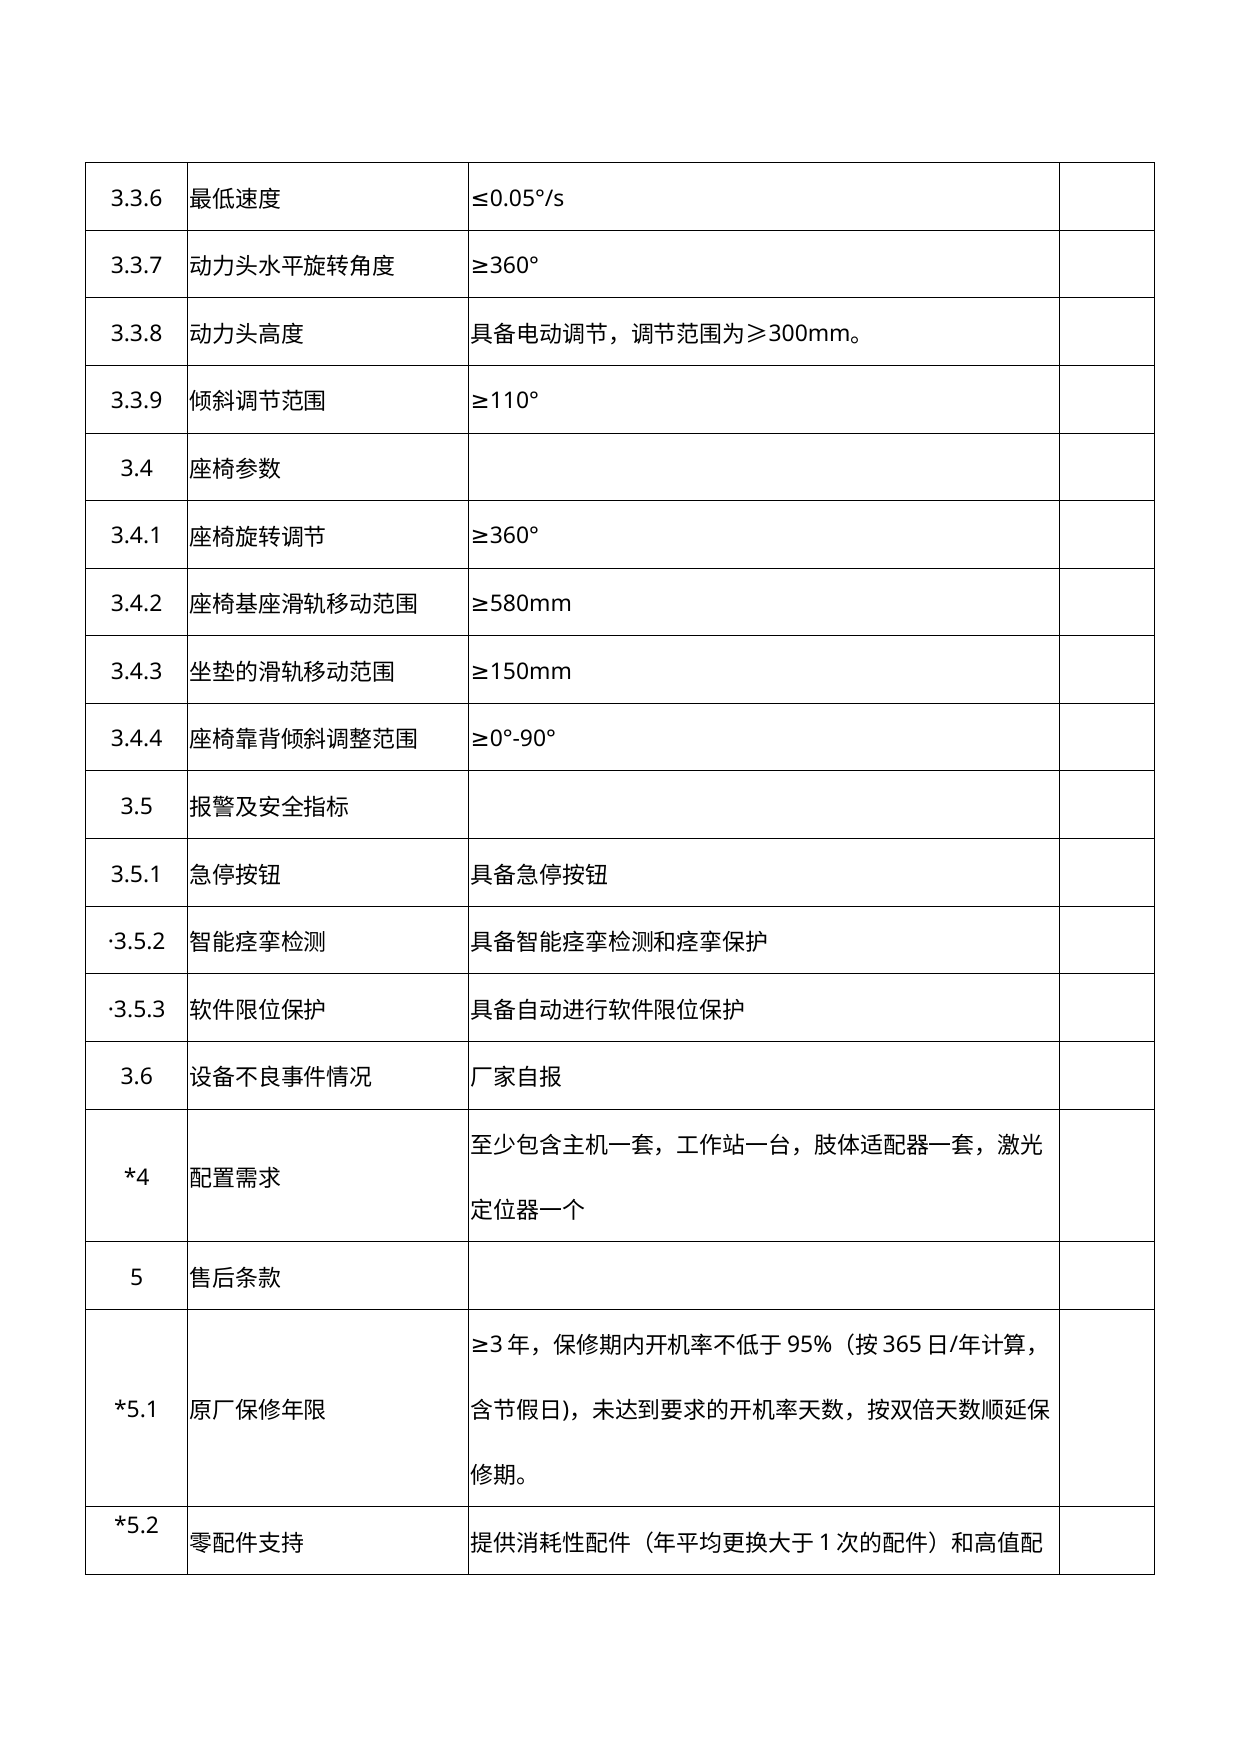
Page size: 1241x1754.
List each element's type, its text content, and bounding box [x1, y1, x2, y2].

table_cell 报警及安全指标 [188, 771, 468, 838]
table_cell 3.3.9 [86, 366, 187, 432]
table_cell [1060, 771, 1154, 838]
table_cell ≥580mm [469, 569, 1059, 635]
table_cell ≥3年，保修期内开机率不低于95%（按365日/年计算，含节假日)，未达到要求的开机率天数，按双倍天数顺延保修期。 [469, 1310, 1059, 1506]
table_cell ≤0.05°/s [469, 163, 1059, 229]
table_cell 座椅基座滑轨移动范围 [188, 569, 468, 635]
table_cell [1060, 298, 1154, 365]
table_cell 3.3.7 [86, 231, 187, 297]
table_cell [1060, 1242, 1154, 1309]
table_cell *5.2 [86, 1507, 187, 1574]
table_cell 倾斜调节范围 [188, 366, 468, 432]
table_cell 至少包含主机一套，工作站一台，肢体适配器一套，激光定位器一个 [469, 1110, 1059, 1241]
table_cell ≥0°-90° [469, 704, 1059, 770]
table_cell [1060, 434, 1154, 500]
table_cell 5 [86, 1242, 187, 1309]
table_cell 坐垫的滑轨移动范围 [188, 636, 468, 703]
table_cell [469, 771, 1059, 838]
table_cell 3.4.2 [86, 569, 187, 635]
table_cell 3.3.6 [86, 163, 187, 229]
table_cell 配置需求 [188, 1110, 468, 1241]
table_cell 座椅参数 [188, 434, 468, 500]
table_cell ≥110° [469, 366, 1059, 432]
table_cell 3.4 [86, 434, 187, 500]
table_cell [1060, 1110, 1154, 1241]
table_cell [1060, 704, 1154, 770]
table_cell 最低速度 [188, 163, 468, 229]
table_cell [1060, 569, 1154, 635]
table_cell 零配件支持 [188, 1507, 468, 1574]
table_cell 3.4.3 [86, 636, 187, 703]
table_cell [1060, 1507, 1154, 1574]
table_cell ≥360° [469, 231, 1059, 297]
table_cell [1060, 163, 1154, 229]
table_cell 具备电动调节，调节范围为≥300mm。 [469, 298, 1059, 365]
table_cell ·3.5.3 [86, 974, 187, 1041]
table_cell 厂家自报 [469, 1042, 1059, 1108]
table_cell [1060, 839, 1154, 906]
table_cell ·3.5.2 [86, 907, 187, 973]
table_cell 设备不良事件情况 [188, 1042, 468, 1108]
table_cell *5.1 [86, 1310, 187, 1506]
table_cell [469, 434, 1059, 500]
table_cell 动力头水平旋转角度 [188, 231, 468, 297]
table_cell [469, 1242, 1059, 1309]
table_cell [1060, 231, 1154, 297]
table_cell [1060, 1042, 1154, 1108]
table_cell ≥360° [469, 501, 1059, 568]
table_cell [1060, 907, 1154, 973]
table_cell ≥150mm [469, 636, 1059, 703]
table_cell [1060, 636, 1154, 703]
table_cell 3.4.1 [86, 501, 187, 568]
table_cell 具备自动进行软件限位保护 [469, 974, 1059, 1041]
table_cell [1060, 1310, 1154, 1506]
table_cell 3.6 [86, 1042, 187, 1108]
table_cell [1060, 974, 1154, 1041]
table_cell 3.5.1 [86, 839, 187, 906]
table_cell 3.4.4 [86, 704, 187, 770]
table_cell 动力头高度 [188, 298, 468, 365]
table_cell *4 [86, 1110, 187, 1241]
table_cell 智能痉挛检测 [188, 907, 468, 973]
table_cell 3.3.8 [86, 298, 187, 365]
table_cell 具备智能痉挛检测和痉挛保护 [469, 907, 1059, 973]
table_cell 座椅旋转调节 [188, 501, 468, 568]
table_cell 原厂保修年限 [188, 1310, 468, 1506]
table_cell 软件限位保护 [188, 974, 468, 1041]
table_cell 具备急停按钮 [469, 839, 1059, 906]
table_cell 售后条款 [188, 1242, 468, 1309]
table_cell [1060, 366, 1154, 432]
table_cell 座椅靠背倾斜调整范围 [188, 704, 468, 770]
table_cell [469, 1507, 1059, 1574]
table_cell [1060, 501, 1154, 568]
table_cell 3.5 [86, 771, 187, 838]
table_cell 急停按钮 [188, 839, 468, 906]
